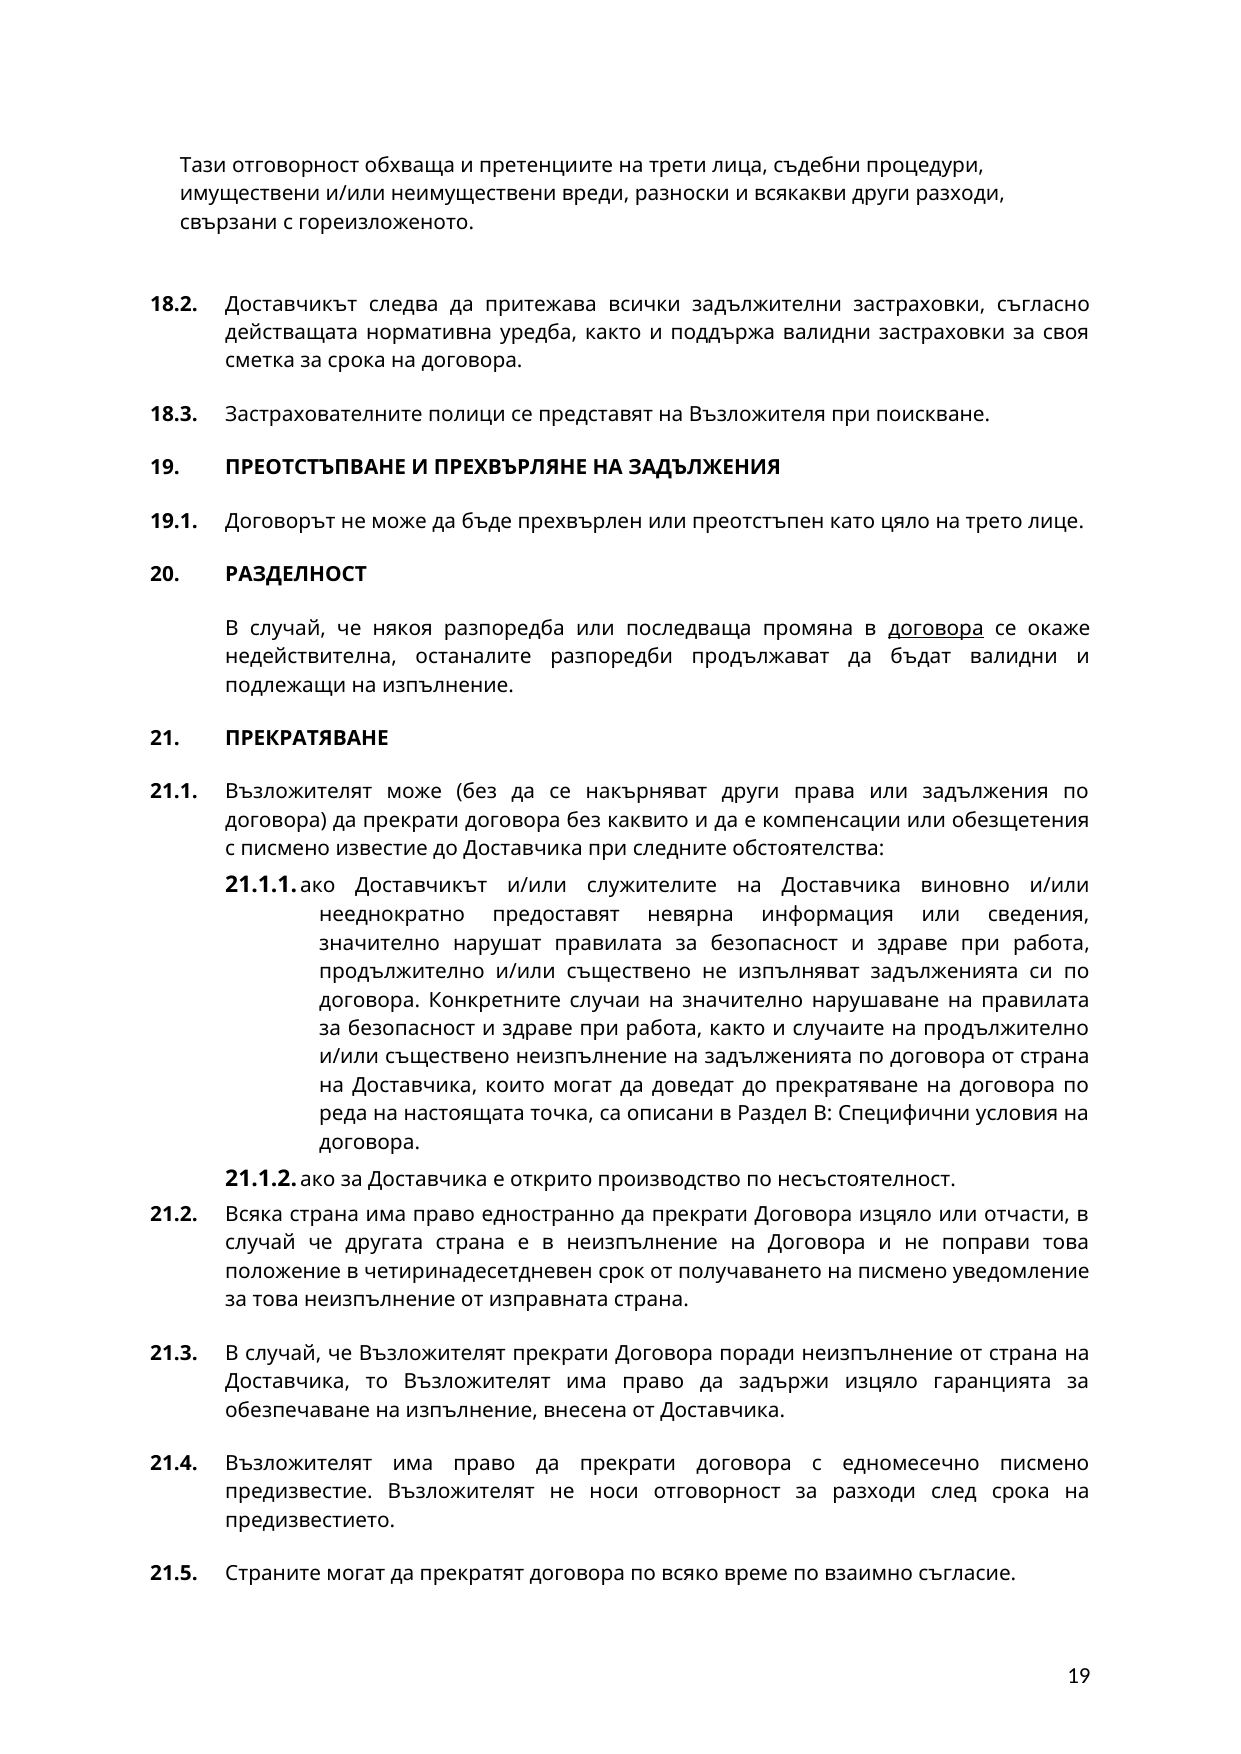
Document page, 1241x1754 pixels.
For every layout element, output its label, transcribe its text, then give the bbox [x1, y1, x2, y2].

list Страните могат да прекратят договора по всяко време по взаимно съгласие. [150, 1558, 1090, 1587]
text Тази отговорност обхваща и претенциите на трети лица, съдебни процедури, имуществени и/или неимуществени вреди, разноски и всякакви други разходи, свързани с гореизложеното. [179, 150, 1090, 235]
text В случай, че някоя разпоредба или последваща промяна в договора се окаже недействителна, останалите разпоредби продължават да бъдат валидни и подлежащи на изпълнение. [225, 613, 1090, 698]
list ако за Доставчика е открито производство по несъстоятелност. [225, 1162, 1090, 1193]
list РАЗДЕЛНОСТ [150, 559, 1090, 588]
list Всяка страна има право едностранно да прекрати Договора изцяло или отчасти, в случай че другата страна е в неизпълнение на Договора и не поправи това положение в четиринадесетдневен срок от получаването на писмено уведомление за това неизпълнение от изправната страна. [150, 1199, 1090, 1313]
list Застрахователните полици се представят на Възложителя при поискване. [150, 399, 1090, 427]
list В случай, че Възложителят прекрати Договора поради неизпълнение от страна на Доставчика, то Възложителят има право да задържи изцяло гаранцията за обезпечаване на изпълнение, внесена от Доставчика. [150, 1338, 1090, 1423]
list Възложителят може (без да се накърняват други права или задължения по договора) да прекрати договора без каквито и да е компенсации или обезщетения с писмено известие до Доставчика при следните обстоятелства: [150, 777, 1090, 862]
list ако Доставчикът и/или служителите на Доставчика виновно и/или нееднократно предоставят невярна информация или сведения, значително нарушат правилата за безопасност и здраве при работа, продължително и/или съществено не изпълняват задълженията си по договора. Конкретните случаи на значително нарушаване на правилата за безопасност и здраве при работа, както и случаите на продължително и/или съществено неизпълнение на задълженията по договора от страна на Доставчика, които могат да доведат до прекратяване на договора по реда на настоящата точка, са описани в Раздел В: Специфични условия на договора. [225, 868, 1090, 1155]
list Доставчикът следва да притежава всички задължителни застраховки, съгласно действащата нормативна уредба, както и поддържа валидни застраховки за своя сметка за срока на договора. [150, 289, 1090, 374]
list Договорът не може да бъде прехвърлен или преотстъпен като цяло на трето лице. [150, 506, 1090, 534]
list ПРЕКРАТЯВАНЕ [150, 723, 1090, 752]
list ПРЕОТСТЪПВАНЕ И ПРЕХВЪРЛЯНЕ НА ЗАДЪЛЖЕНИЯ [150, 452, 1090, 481]
list Възложителят има право да прекрати договора с едномесечно писмено предизвестие. Възложителят не носи отговорност за разходи след срока на предизвестието. [150, 1448, 1090, 1533]
